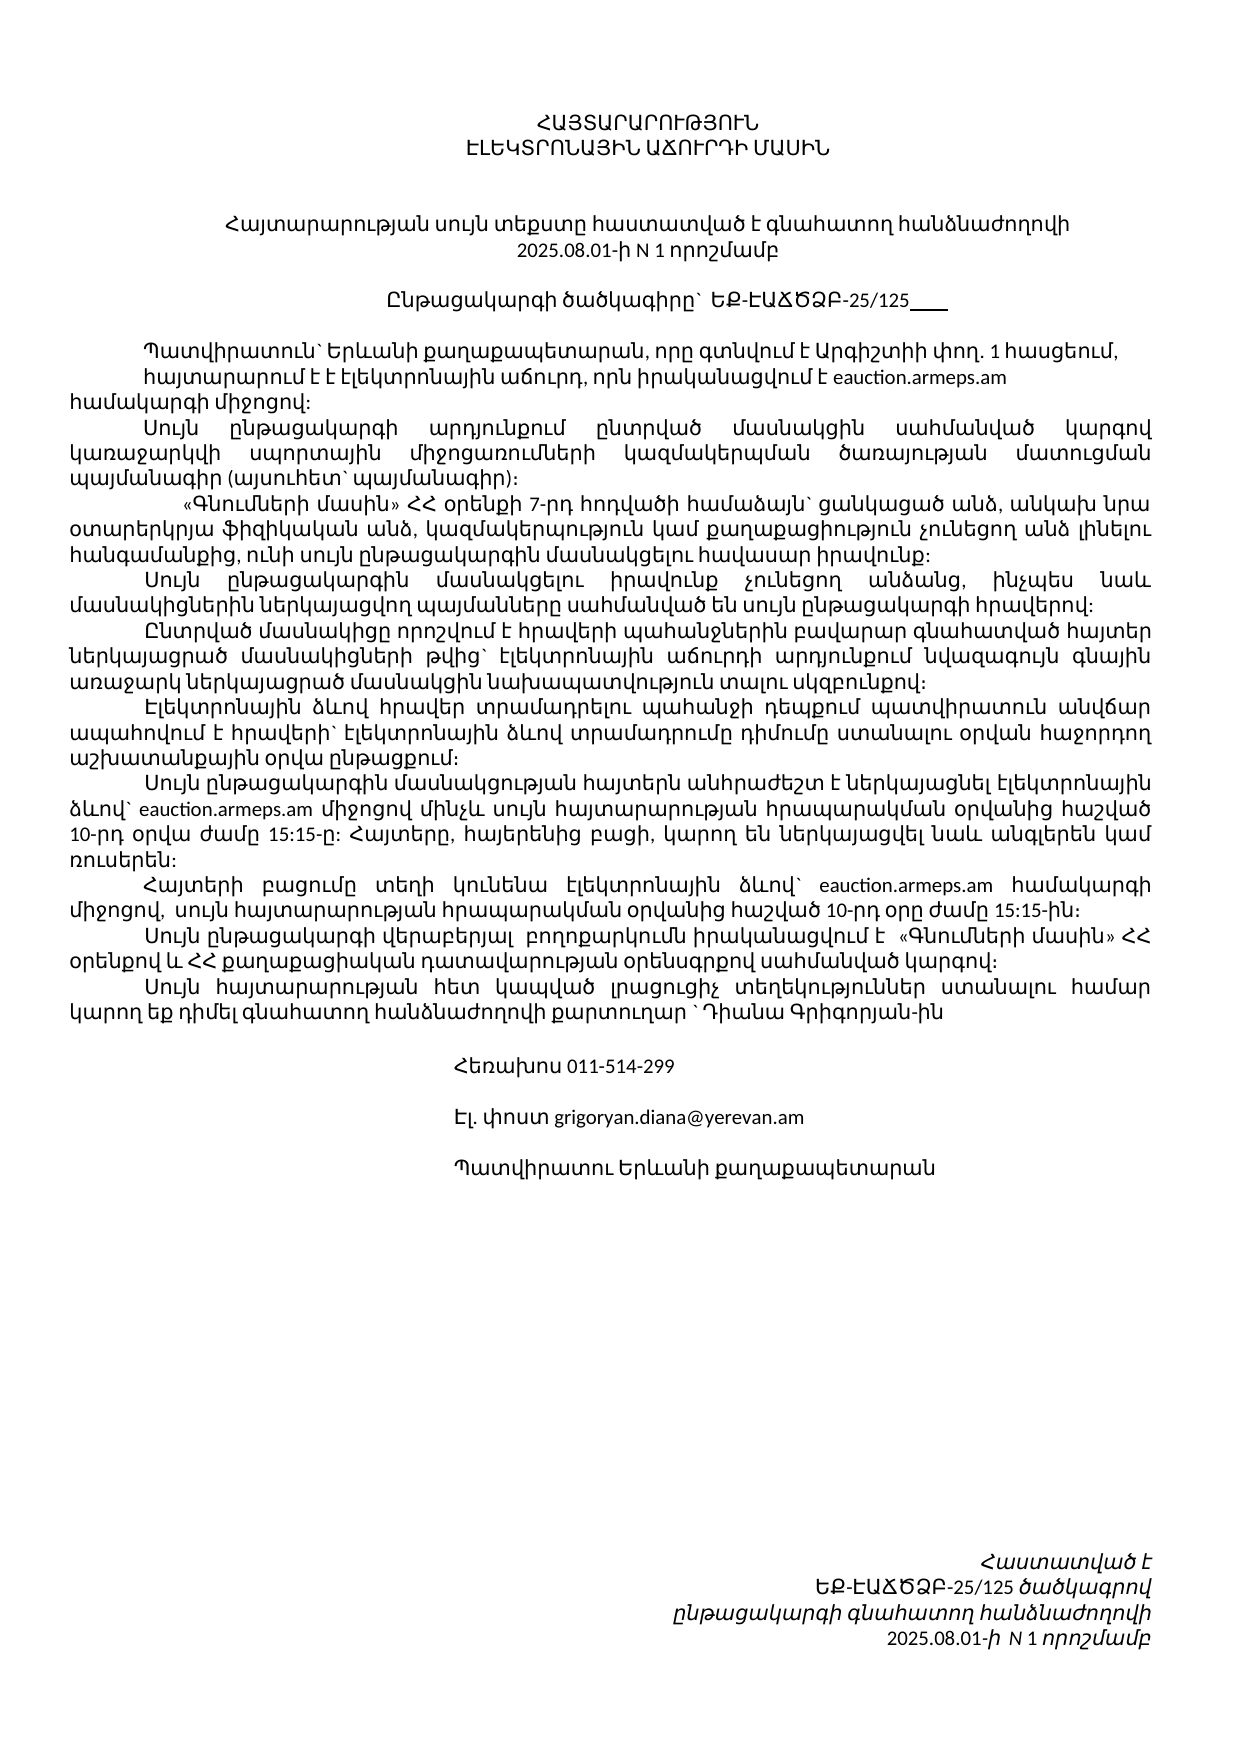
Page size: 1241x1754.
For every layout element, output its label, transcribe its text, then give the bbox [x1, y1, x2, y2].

text Սույն ընթացակարգի վերաբերյալ բողոքարկումն իրականացվում է «Գնումների մասին» ՀՀ օրենքով և ՀՀ քաղաքացիական դատավարության օրենսգրքով սահմանված կարգով։ [69, 923, 1152, 974]
text 2025.08.01 -ի N 1 որոշմամբ [69, 1625, 1152, 1651]
text Սույն ընթացակարգի արդյունքում ընտրված մասնակցին սահմանված կարգով կառաջարկվի սպորտային միջոցառումների կազմակերպման ծառայության մատուցման պայմանագիր (այսուհետ` պայմանագիր)։ [69, 415, 1152, 491]
text Հեռախոս 011-514-299 [69, 1053, 1152, 1078]
text Էլ. փոստ grigoryan.diana@yerevan.am [69, 1104, 1152, 1129]
text Հայտերի բացումը տեղի կունենա էլեկտրոնային ձևով` eauction.armeps.am համակարգի միջոցով, սույն հայտարարության հրապարակման օրվանից հաշված 10-րդ օրը ժամը 15:15-ին։ [69, 872, 1152, 923]
text Պատվիրատուն` Երևանի քաղաքապետարան, որը գտնվում է Արգիշտիի փող. 1 հասցեում, [69, 338, 1152, 364]
text 2025.08.01 -ի N 1 որոշմամբ [69, 237, 1152, 262]
text Պատվիրատու Երևանի քաղաքապետարան [69, 1155, 1152, 1180]
text ընթացակարգի գնահատող հանձնաժողովի [69, 1600, 1152, 1625]
text Հաստատված է [69, 1549, 1152, 1574]
text Ընտրված մասնակիցը որոշվում է հրավերի պահանջներին բավարար գնահատված հայտեր ներկայացրած մասնակիցների թվից` էլեկտրոնային աճուրդի արդյունքում նվազագույն գնային առաջարկ ներկայացրած մասնակցին նախապատվություն տալու սկզբունքով։ [69, 618, 1152, 694]
text Հայտարարության սույն տեքստը հաստատված է գնահատող հանձնաժողովի [69, 211, 1152, 237]
text ԷԼԵԿՏՐՈՆԱՅԻՆ ԱՃՈՒՐԴԻ ՄԱՍԻՆ [69, 135, 1152, 161]
text ՀԱՅՏԱՐԱՐՈՒԹՅՈՒՆ [69, 110, 1152, 135]
text «Գնումների մասին» ՀՀ օրենքի 7-րդ հոդվածի համաձայն` ցանկացած անձ, անկախ նրա օտարերկրյա ֆիզիկական անձ, կազմակերպություն կամ քաղաքացիություն չունեցող անձ լինելու հանգամանքից, ունի սույն ընթացակարգին մասնակցելու հավասար իրավունք: [69, 491, 1152, 567]
text Ընթացակարգի ծածկագիրը` ԵՔ-ԷԱՃԾՁԲ-25/125 [69, 288, 1152, 313]
text հայտարարում է է էլեկտրոնային աճուրդ, որն իրականացվում է eauction.armeps.am համակարգի միջոցով: [69, 364, 1152, 415]
text Էլեկտրոնային ձևով հրավեր տրամադրելու պահանջի դեպքում պատվիրատուն անվճար ապահովում է հրավերի` էլեկտրոնային ձևով տրամադրումը դիմումը ստանալու օրվան հաջորդող աշխատանքային օրվա ընթացքում։ [69, 694, 1152, 771]
text Սույն հայտարարության հետ կապված լրացուցիչ տեղեկություններ ստանալու համար կարող եք դիմել գնահատող հանձնաժողովի քարտուղար ` Դիանա Գրիգորյան-ին [69, 974, 1152, 1025]
text Սույն ընթացակարգին մասնակցելու իրավունք չունեցող անձանց, ինչպես նաև մասնակիցներին ներկայացվող պայմանները սահմանված են սույն ընթացակարգի հրավերով: [69, 567, 1152, 618]
text Սույն ընթացակարգին մասնակցության հայտերն անհրաժեշտ է ներկայացնել էլեկտրոնային ձևով` eauction.armeps.am միջոցով մինչև սույն հայտարարության հրապարակման օրվանից հաշված 10-րդ օրվա ժամը 15:15-ը: Հայտերը, հայերենից բացի, կարող են ներկայացվել նաև անգլերեն կամ ռուսերեն: [69, 771, 1152, 872]
text ԵՔ-ԷԱՃԾՁԲ-25/125 ծածկագրով [69, 1574, 1152, 1600]
